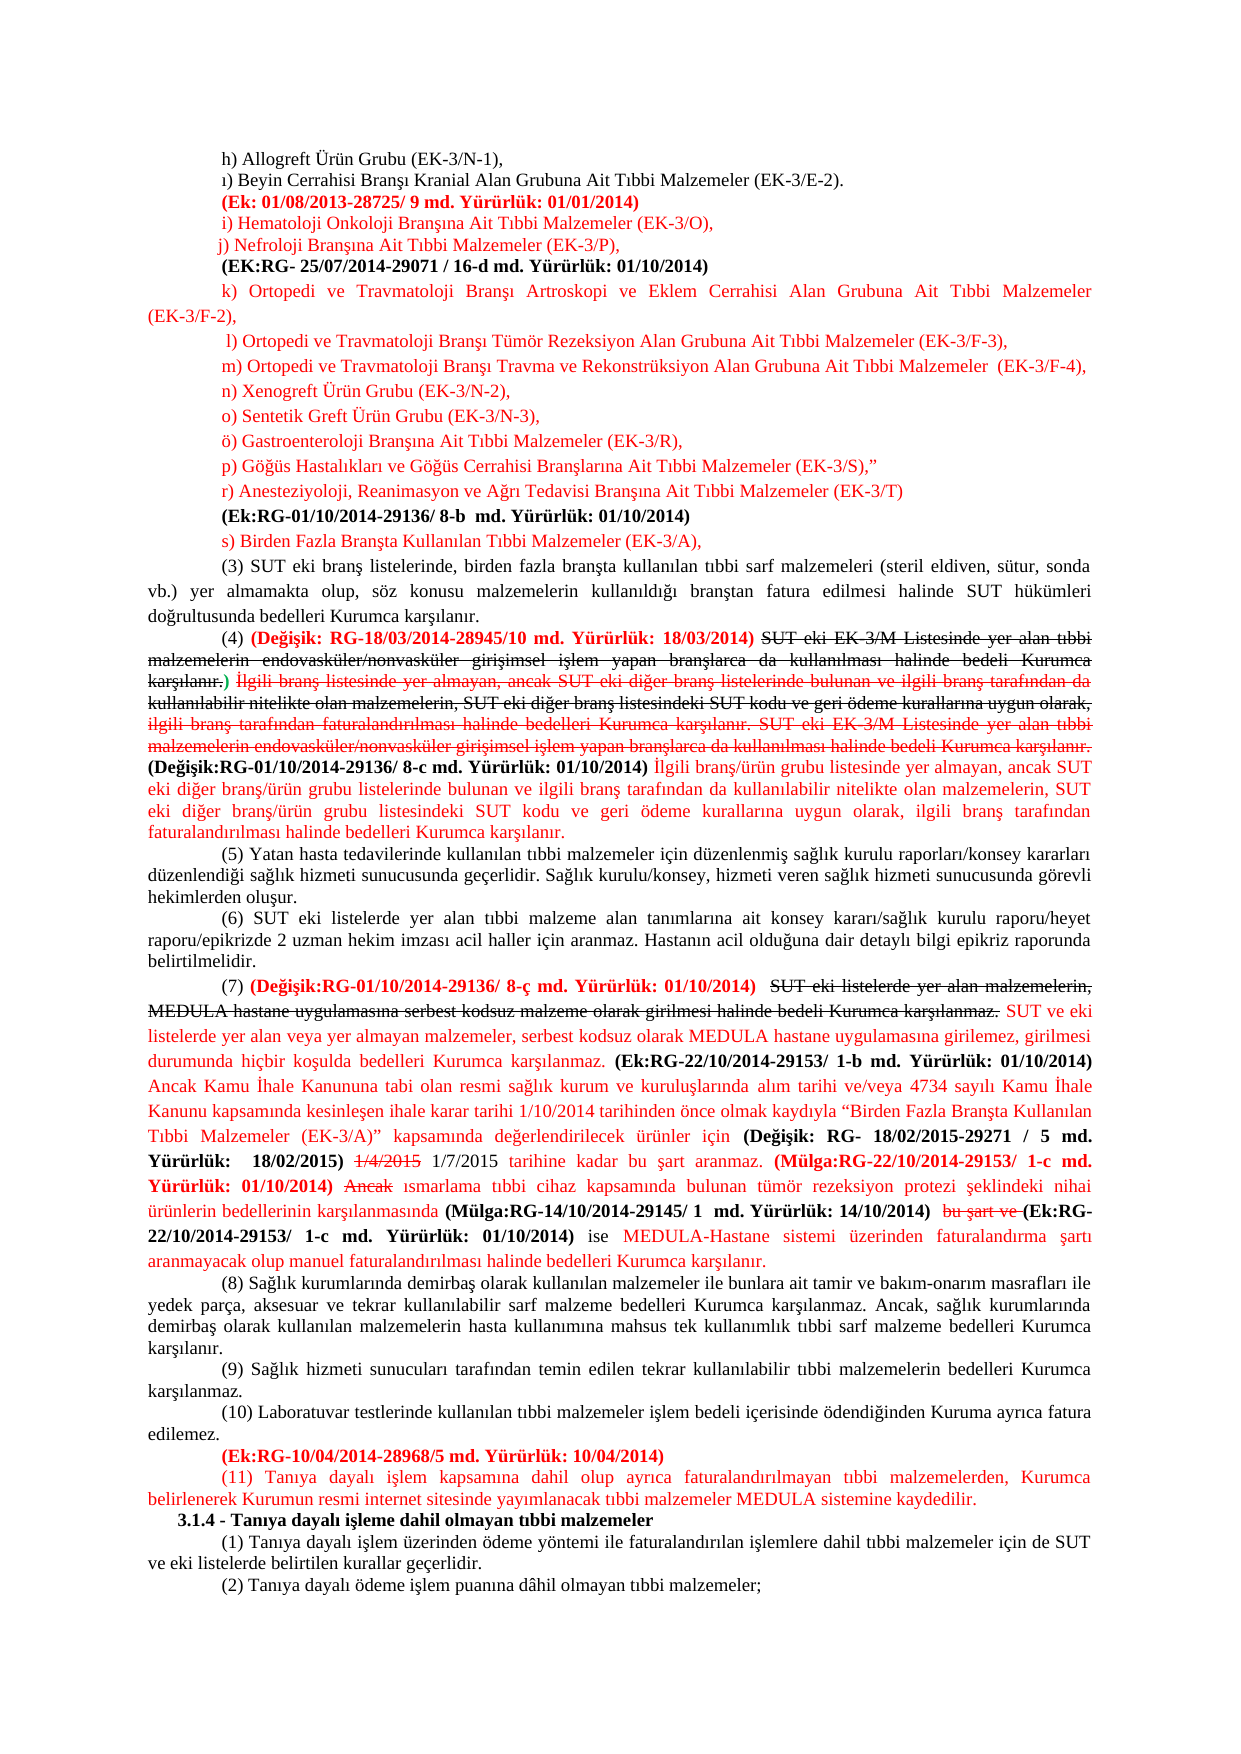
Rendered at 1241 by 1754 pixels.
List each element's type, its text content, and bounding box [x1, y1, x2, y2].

text (10) Laboratuvar testlerinde kullanılan tıbbi malzemeler işlem bedeli içerisinde ödendiğinden Kuruma ayrıca fatura edilemez. [148, 1401, 1093, 1444]
text r) Anesteziyoloji, Reanimasyon ve Ağrı Tedavisi Branşına Ait Tıbbi Malzemeler (EK-3/T) [148, 477, 1093, 502]
text p) Göğüs Hastalıkları ve Göğüs Cerrahisi Branşlarına Ait Tıbbi Malzemeler (EK-3/S),” [148, 452, 1093, 477]
text (1) Tanıya dayalı işlem üzerinden ödeme yöntemi ile faturalandırılan işlemlere dahil tıbbi malzemeler için de SUT ve eki listelerde belirtilen kurallar geçerlidir. [148, 1531, 1093, 1574]
text (EK:RG- 25/07/2014-29071 / 16-d md. Yürürlük: 01/10/2014) [148, 255, 1093, 277]
text i) Hematoloji Onkoloji Branşına Ait Tıbbi Malzemeler (EK-3/O), [148, 212, 1093, 234]
text (6) SUT eki listelerde yer alan tıbbi malzeme alan tanımlarına ait konsey kararı/sağlık kurulu raporu/heyet raporu/epikrizde 2 uzman hekim imzası acil haller için aranmaz. Hastanın acil olduğuna dair detaylı bilgi epikriz raporunda belirtilmelidir. [148, 907, 1093, 972]
subtitle 3.1.4 - Tanıya dayalı işleme dahil olmayan tıbbi malzemeler [148, 1509, 1093, 1531]
text (2) Tanıya dayalı ödeme işlem puanına dâhil olmayan tıbbi malzemeler; [148, 1574, 1093, 1595]
text (11) Tanıya dayalı işlem kapsamına dahil olup ayrıca faturalandırılmayan tıbbi malzemelerden, Kurumca belirlenerek Kurumun resmi internet sitesinde yayımlanacak tıbbi malzemeler MEDULA sistemine kaydedilir. [148, 1466, 1093, 1509]
text ö) Gastroenteroloji Branşına Ait Tıbbi Malzemeler (EK-3/R), [148, 427, 1093, 452]
text (3) SUT eki branş listelerinde, birden fazla branşta kullanılan tıbbi sarf malzemeleri (steril eldiven, sütur, sonda vb.) yer almamakta olup, söz konusu malzemelerin kullanıldığı branştan fatura edilmesi halinde SUT hükümleri doğrultusunda bedelleri Kurumca karşılanır. [148, 552, 1093, 627]
text h) Allogreft Ürün Grubu (EK-3/N-1), [148, 148, 1093, 169]
text l) Ortopedi ve Travmatoloji Branşı Tümör Rezeksiyon Alan Grubuna Ait Tıbbi Malzemeler (EK-3/F-3), [148, 327, 1093, 352]
text (7) (Değişik:RG-01/10/2014-29136/ 8-ç md. Yürürlük: 01/10/2014) SUT eki listelerde yer alan malzemelerin, MEDULA hastane uygulamasına serbest kodsuz malzeme olarak girilmesi halinde bedeli Kurumca karşılanmaz. SUT ve eki listelerde yer alan veya yer almayan malzemeler, serbest kodsuz olarak MEDULA hastane uygulamasına girilemez, girilmesi durumunda hiçbir koşulda bedelleri Kurumca karşılanmaz. (Ek:RG-22/10/2014-29153/ 1-b md. Yürürlük: 01/10/2014) Ancak Kamu İhale Kanununa tabi olan resmi sağlık kurum ve kuruluşlarında alım tarihi ve/veya 4734 sayılı Kamu İhale Kanunu kapsamında kesinleşen ihale karar tarihi 1/10/2014 tarihinden önce olmak kaydıyla “Birden Fazla Branşta Kullanılan Tıbbi Malzemeler (EK-3/A)” kapsamında değerlendirilecek ürünler için (Değişik: RG- 18/02/2015-29271 / 5 md. Yürürlük: 18/02/2015) 1/4/2015 1/7/2015 tarihine kadar bu şart aranmaz. (Mülga:RG-22/10/2014-29153/ 1-c md. Yürürlük: 01/10/2014) Ancak ısmarlama tıbbi cihaz kapsamında bulunan tümör rezeksiyon protezi şeklindeki nihai ürünlerin bedellerinin karşılanmasında (Mülga:RG-14/10/2014-29145/ 1 md. Yürürlük: 14/10/2014) bu şart ve (Ek:RG-22/10/2014-29153/ 1-c md. Yürürlük: 01/10/2014) ise MEDULA-Hastane sistemi üzerinden faturalandırma şartı aranmayacak olup manuel faturalandırılması halinde bedelleri Kurumca karşılanır. [148, 972, 1093, 1272]
text (Ek:RG-10/04/2014-28968/5 md. Yürürlük: 10/04/2014) [148, 1444, 1093, 1466]
text (Ek:RG-01/10/2014-29136/ 8-b md. Yürürlük: 01/10/2014) [148, 502, 1093, 527]
text s) Birden Fazla Branşta Kullanılan Tıbbi Malzemeler (EK-3/A), [148, 527, 1093, 552]
text m) Ortopedi ve Travmatoloji Branşı Travma ve Rekonstrüksiyon Alan Grubuna Ait Tıbbi Malzemeler (EK-3/F-4), [148, 352, 1093, 377]
text (9) Sağlık hizmeti sunucuları tarafından temin edilen tekrar kullanılabilir tıbbi malzemelerin bedelleri Kurumca karşılanmaz. [148, 1358, 1093, 1401]
text (4) (Değişik: RG-18/03/2014-28945/10 md. Yürürlük: 18/03/2014) SUT eki EK-3/M Listesinde yer alan tıbbi malzemelerin endovasküler/nonvasküler girişimsel işlem yapan branşlarca da kullanılması halinde bedeli Kurumca karşılanır.) İlgili branş listesinde yer almayan, ancak SUT eki diğer branş listelerinde bulunan ve ilgili branş tarafından da kullanılabilir nitelikte olan malzemelerin, SUT eki diğer branş listesindeki SUT kodu ve geri ödeme kurallarına uygun olarak, ilgili branş tarafından faturalandırılması halinde bedelleri Kurumca karşılanır. SUT eki EK-3/M Listesinde yer alan tıbbi malzemelerin endovasküler/nonvasküler girişimsel işlem yapan branşlarca da kullanılması halinde bedeli Kurumca karşılanır. (Değişik:RG-01/10/2014-29136/ 8-c md. Yürürlük: 01/10/2014) İlgili branş/ürün grubu listesinde yer almayan, ancak SUT eki diğer branş/ürün grubu listelerinde bulunan ve ilgili branş tarafından da kullanılabilir nitelikte olan malzemelerin, SUT eki diğer branş/ürün grubu listesindeki SUT kodu ve geri ödeme kurallarına uygun olarak, ilgili branş tarafından faturalandırılması halinde bedelleri Kurumca karşılanır. [148, 627, 1093, 725]
text o) Sentetik Greft Ürün Grubu (EK-3/N-3), [148, 402, 1093, 427]
text (8) Sağlık kurumlarında demirbaş olarak kullanılan malzemeler ile bunlara ait tamir ve bakım-onarım masrafları ile yedek parça, aksesuar ve tekrar kullanılabilir sarf malzeme bedelleri Kurumca karşılanmaz. Ancak, sağlık kurumlarında demirbaş olarak kullanılan malzemelerin hasta kullanımına mahsus tek kullanımlık tıbbi sarf malzeme bedelleri Kurumca karşılanır. [148, 1272, 1093, 1358]
text (Ek: 01/08/2013-28725/ 9 md. Yürürlük: 01/01/2014) [148, 191, 1093, 212]
text j) Nefroloji Branşına Ait Tıbbi Malzemeler (EK-3/P), [148, 234, 1093, 255]
text (5) Yatan hasta tedavilerinde kullanılan tıbbi malzemeler için düzenlenmiş sağlık kurulu raporları/konsey kararları düzenlendiği sağlık hizmeti sunucusunda geçerlidir. Sağlık kurulu/konsey, hizmeti veren sağlık hizmeti sunucusunda görevli hekimlerden oluşur. [148, 843, 1093, 907]
text k) Ortopedi ve Travmatoloji Branşı Artroskopi ve Eklem Cerrahisi Alan Grubuna Ait Tıbbi Malzemeler (EK-3/F-2), [148, 277, 1093, 327]
text (4) (Değişik: RG-18/03/2014-28945/10 md. Yürürlük: 18/03/2014) SUT eki EK-3/M Listesinde yer alan tıbbi malzemelerin endovasküler/nonvasküler girişimsel işlem yapan branşlarca da kullanılması halinde bedeli Kurumca karşılanır.) İlgili branş listesinde yer almayan, ancak SUT eki diğer branş listelerinde bulunan ve ilgili branş tarafından da kullanılabilir nitelikte olan malzemelerin, SUT eki diğer branş listesindeki SUT kodu ve geri ödeme kurallarına uygun olarak, ilgili branş tarafından faturalandırılması halinde bedelleri Kurumca karşılanır. SUT eki EK-3/M Listesinde yer alan tıbbi malzemelerin endovasküler/nonvasküler girişimsel işlem yapan branşlarca da kullanılması halinde bedeli Kurumca karşılanır. (Değişik:RG-01/10/2014-29136/ 8-c md. Yürürlük: 01/10/2014) İlgili branş/ürün grubu listesinde yer almayan, ancak SUT eki diğer branş/ürün grubu listelerinde bulunan ve ilgili branş tarafından da kullanılabilir nitelikte olan malzemelerin, SUT eki diğer branş/ürün grubu listesindeki SUT kodu ve geri ödeme kurallarına uygun olarak, ilgili branş tarafından faturalandırılması halinde bedelleri Kurumca karşılanır. [148, 726, 1093, 843]
text n) Xenogreft Ürün Grubu (EK-3/N-2), [148, 377, 1093, 402]
text ı) Beyin Cerrahisi Branşı Kranial Alan Grubuna Ait Tıbbi Malzemeler (EK-3/E-2). [148, 169, 1093, 191]
